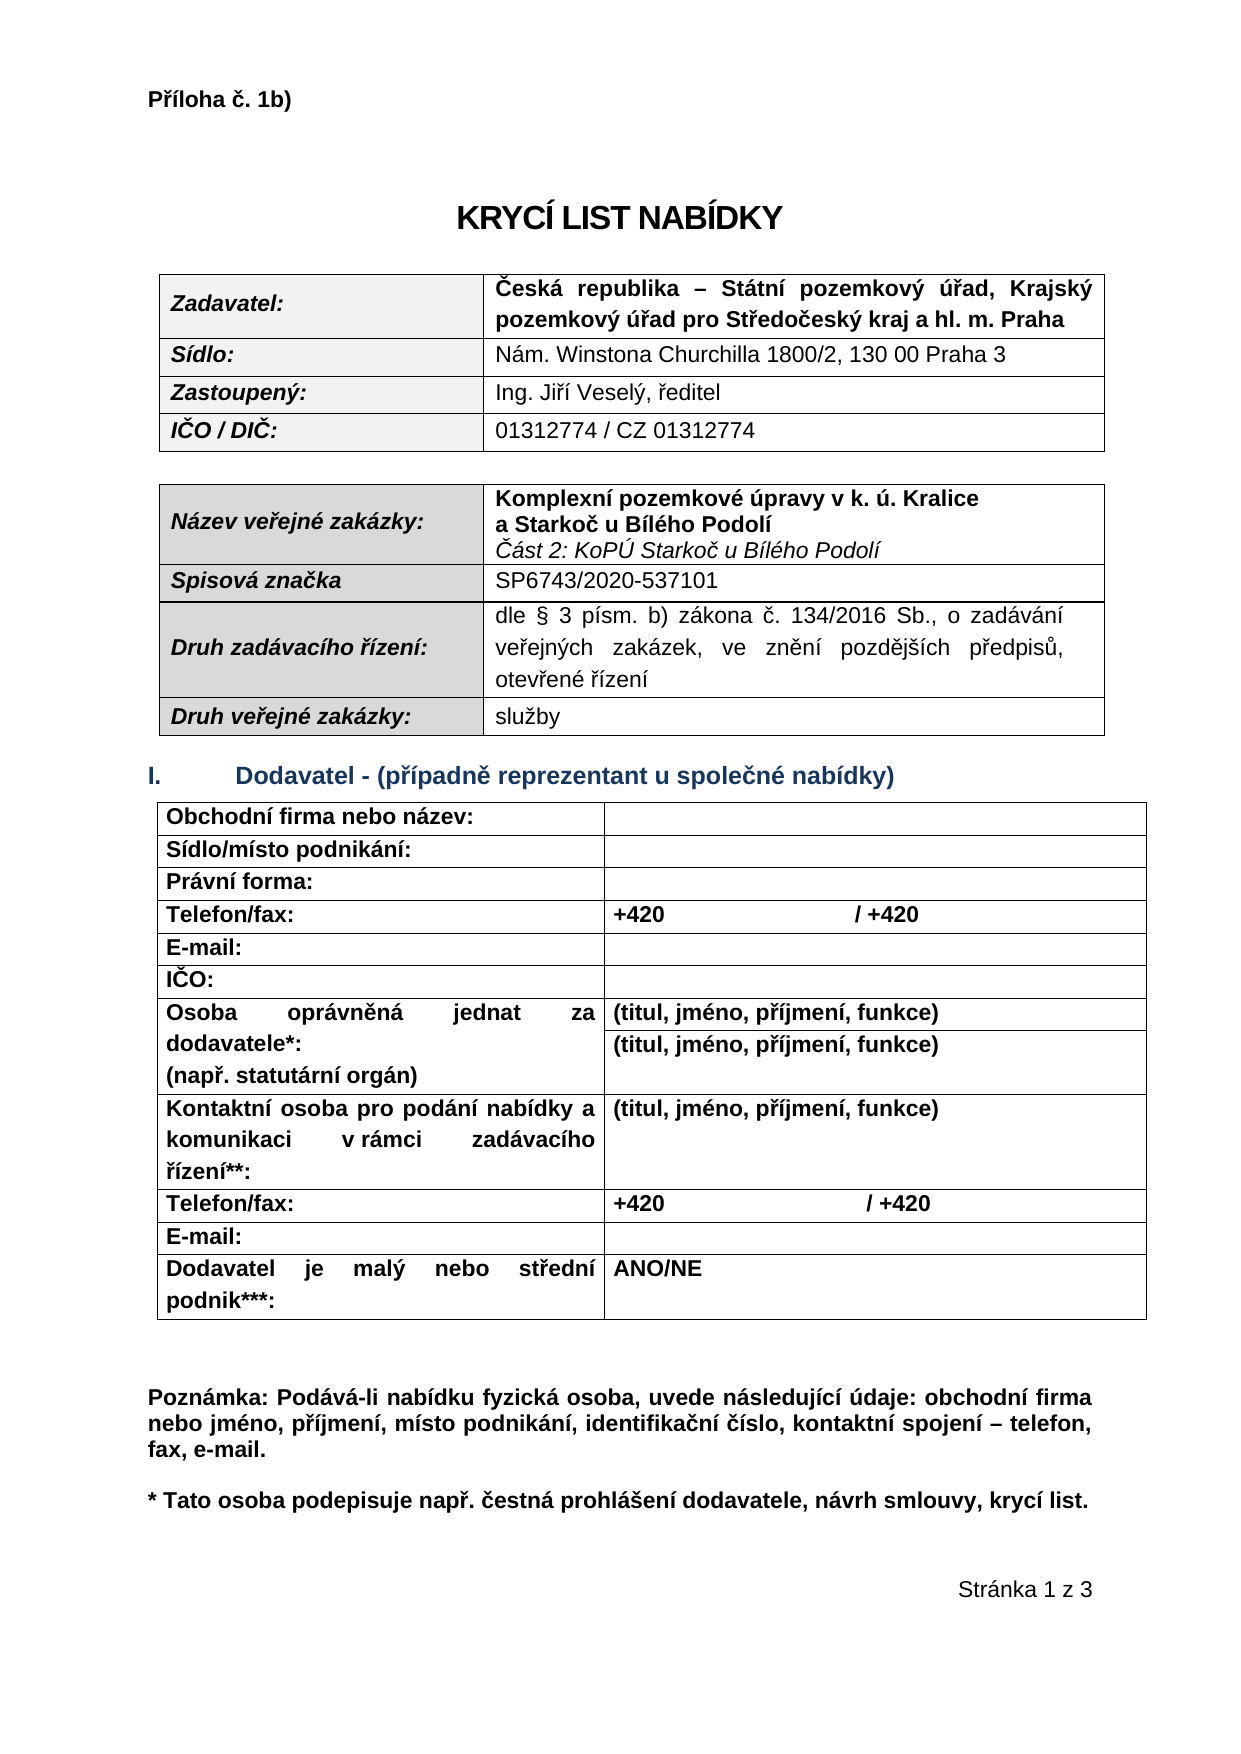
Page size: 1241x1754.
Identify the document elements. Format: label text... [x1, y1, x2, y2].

table_header [605, 803, 1146, 835]
table_cell ANO/NE [605, 1255, 1146, 1318]
table_header Obchodní firma nebo název: [158, 803, 604, 835]
table_cell dle § 3 písm. b) zákona č. 134/2016 Sb., o zadávání veřejných zakázek, ve znění pozdějších předpisů, otevřené řízení [484, 603, 1104, 697]
table_cell Zastoupený: [160, 377, 483, 413]
table_cell Sídlo/místo podnikání: [158, 836, 604, 867]
table_cell Telefon/fax: [158, 1190, 604, 1222]
table_cell E-mail: [158, 1223, 604, 1254]
table_cell SP6743/2020-537101 [484, 565, 1104, 601]
table_cell Kontaktní osoba pro podání nabídky a komunikaci v rámci zadávacího řízení**: [158, 1095, 604, 1189]
table_cell Druh veřejné zakázky: [160, 698, 483, 735]
table_cell (titul, jméno, příjmení, funkce) [605, 1095, 1146, 1189]
table_cell +420 / +420 [605, 901, 1146, 932]
table_cell Sídlo: [160, 339, 483, 376]
table_header Zadavatel: [160, 275, 483, 338]
table_cell Nám. Winstona Churchilla 1800/2, 130 00 Praha 3 [484, 339, 1104, 376]
table_cell +420 / +420 [605, 1190, 1146, 1222]
table_cell E-mail: [158, 934, 604, 965]
table_cell [605, 966, 1146, 998]
title Krycí list nabídky [148, 198, 1093, 236]
text Poznámka: Podává-li nabídku fyzická osoba, uvede následující údaje: obchodní firma nebo jméno, příjmení, místo podnikání, identifikační číslo, kontaktní spojení – telefon, fax, e-mail. [148, 1383, 1093, 1462]
table_cell Právní forma: [158, 868, 604, 900]
table_cell Osoba oprávněná jednat za dodavatele*: (např. statutární orgán) [158, 999, 604, 1093]
table_cell IČO: [158, 966, 604, 998]
table_cell [605, 1223, 1146, 1254]
table_cell (titul, jméno, příjmení, funkce) [605, 1031, 1146, 1093]
table_cell [605, 868, 1146, 900]
table_header Česká republika – Státní pozemkový úřad, Krajský pozemkový úřad pro Středočeský kraj a hl. m. Praha [484, 275, 1104, 338]
table_cell Spisová značka [160, 565, 483, 601]
table_cell Telefon/fax: [158, 901, 604, 932]
table_header Komplexní pozemkové úpravy v k. ú. Kralice a Starkoč u Bílého Podolí Část 2: KoPÚ Starkoč u Bílého Podolí [484, 485, 1104, 564]
table_cell služby [484, 698, 1104, 735]
text * Tato osoba podepisuje např. čestná prohlášení dodavatele, návrh smlouvy, krycí list. [148, 1487, 1093, 1514]
table_cell Ing. Jiří Veselý, ředitel [484, 377, 1104, 413]
table_cell [605, 934, 1146, 965]
subtitle Dodavatel - (případně reprezentant u společné nabídky) [148, 761, 1093, 789]
table_header Název veřejné zakázky: [160, 485, 483, 564]
table_cell 01312774 / CZ 01312774 [484, 414, 1104, 451]
table_cell Druh zadávacího řízení: [160, 603, 483, 697]
table_cell (titul, jméno, příjmení, funkce) [605, 999, 1146, 1030]
table_cell [605, 836, 1146, 867]
table_cell IČO / DIČ: [160, 414, 483, 451]
table_cell Dodavatel je malý nebo střední podnik***: [158, 1255, 604, 1318]
